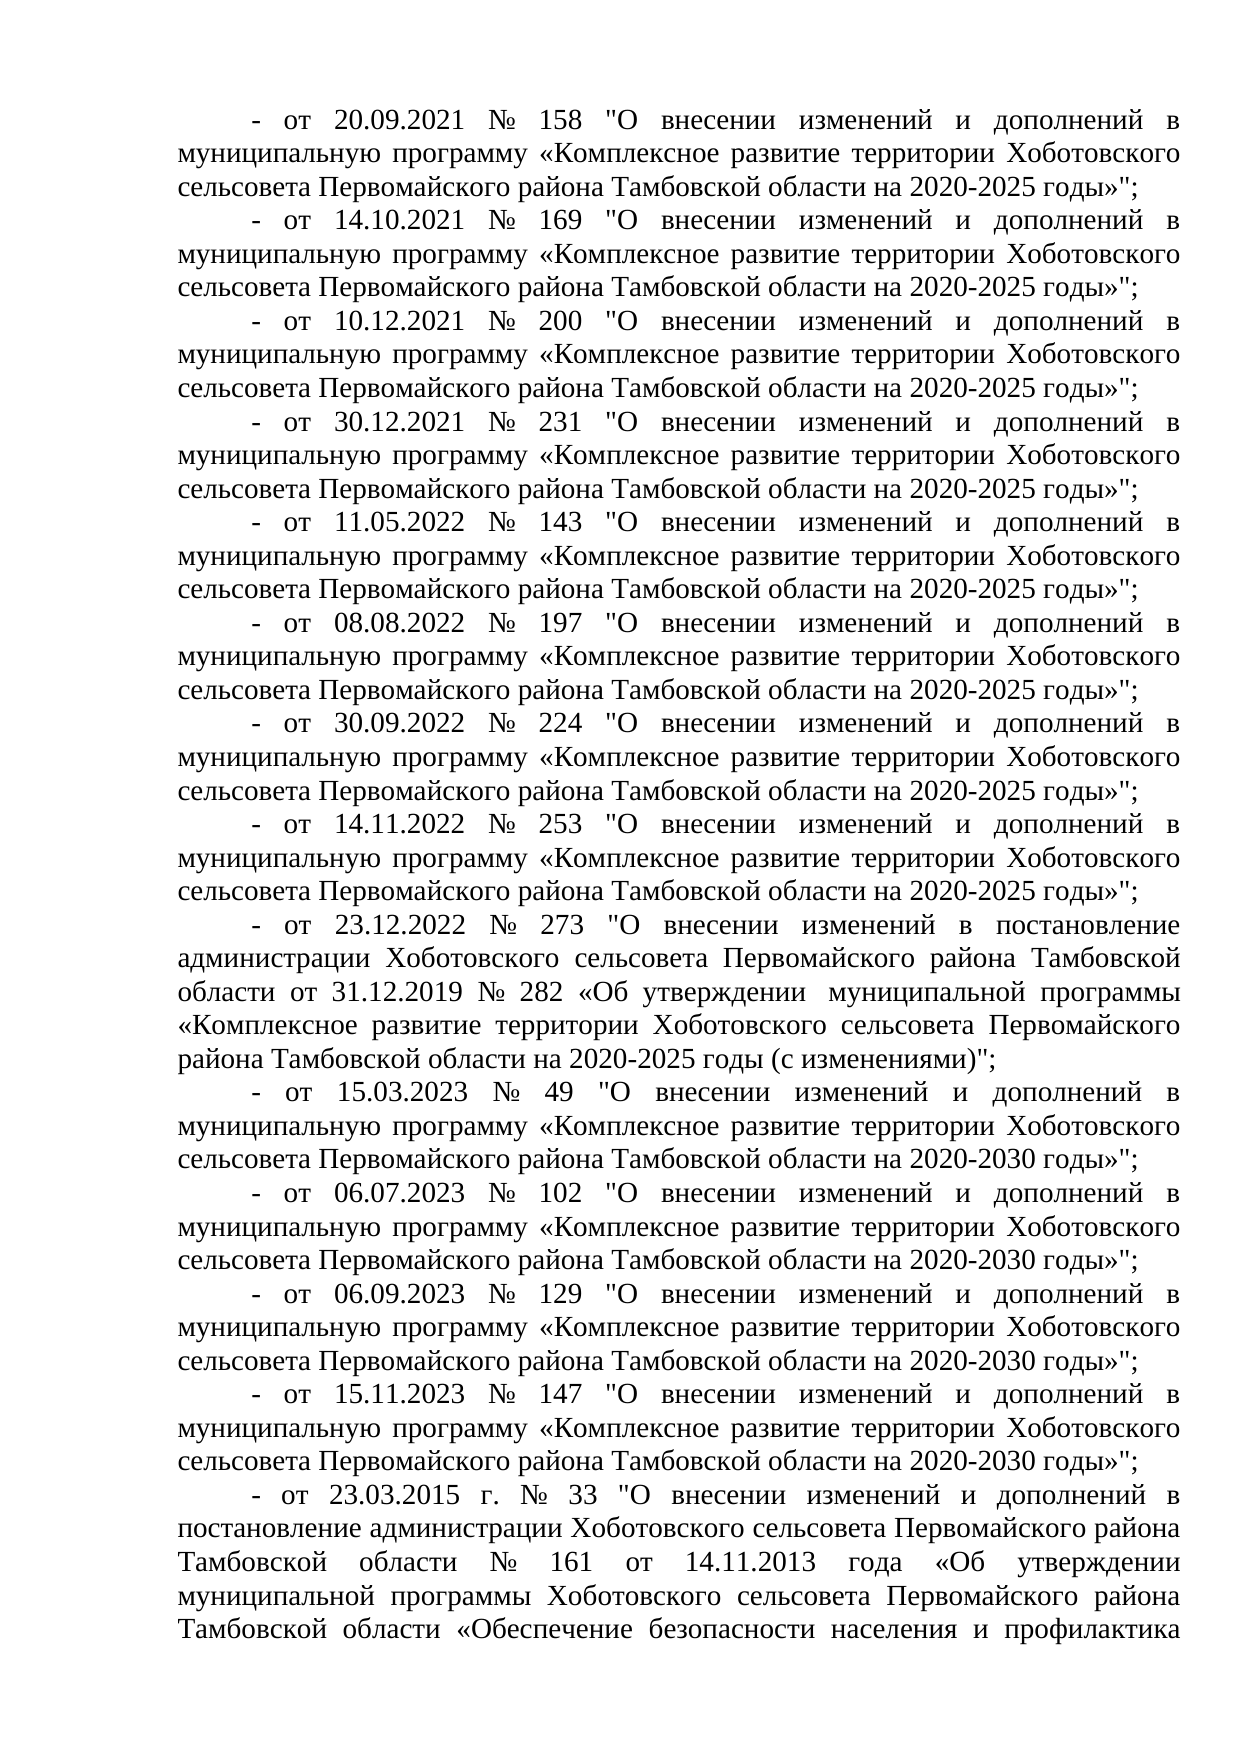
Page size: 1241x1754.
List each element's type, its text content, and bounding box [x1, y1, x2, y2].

text - от 06.07.2023 № 102 "О внесении изменений и дополнений в муниципальную программу «Комплексное развитие территории Хоботовского сельсовета Первомайского района Тамбовской области на 2020-2030 годы»"; [177, 1175, 1181, 1276]
text - от 23.12.2022 № 273 "О внесении изменений в постановление администрации Хоботовского сельсовета Первомайского района Тамбовской области от 31.12.2019 № 282 «Об утверждении муниципальной программы «Комплексное развитие территории Хоботовского сельсовета Первомайского района Тамбовской области на 2020-2025 годы (с изменениями)"; [177, 907, 1181, 1074]
text - от 30.09.2022 № 224 "О внесении изменений и дополнений в муниципальную программу «Комплексное развитие территории Хоботовского сельсовета Первомайского района Тамбовской области на 2020-2025 годы»"; [177, 706, 1181, 806]
text - от 20.09.2021 № 158 "О внесении изменений и дополнений в муниципальную программу «Комплексное развитие территории Хоботовского сельсовета Первомайского района Тамбовской области на 2020-2025 годы»"; [177, 102, 1181, 202]
text - от 06.09.2023 № 129 "О внесении изменений и дополнений в муниципальную программу «Комплексное развитие территории Хоботовского сельсовета Первомайского района Тамбовской области на 2020-2030 годы»"; [177, 1276, 1181, 1376]
text - от 11.05.2022 № 143 "О внесении изменений и дополнений в муниципальную программу «Комплексное развитие территории Хоботовского сельсовета Первомайского района Тамбовской области на 2020-2025 годы»"; [177, 504, 1181, 605]
text - от 14.10.2021 № 169 "О внесении изменений и дополнений в муниципальную программу «Комплексное развитие территории Хоботовского сельсовета Первомайского района Тамбовской области на 2020-2025 годы»"; [177, 202, 1181, 303]
text - от 30.12.2021 № 231 "О внесении изменений и дополнений в муниципальную программу «Комплексное развитие территории Хоботовского сельсовета Первомайского района Тамбовской области на 2020-2025 годы»"; [177, 404, 1181, 504]
text - от 15.11.2023 № 147 "О внесении изменений и дополнений в муниципальную программу «Комплексное развитие территории Хоботовского сельсовета Первомайского района Тамбовской области на 2020-2030 годы»"; [177, 1376, 1181, 1477]
text - от 14.11.2022 № 253 "О внесении изменений и дополнений в муниципальную программу «Комплексное развитие территории Хоботовского сельсовета Первомайского района Тамбовской области на 2020-2025 годы»"; [177, 806, 1181, 907]
text - от 10.12.2021 № 200 "О внесении изменений и дополнений в муниципальную программу «Комплексное развитие территории Хоботовского сельсовета Первомайского района Тамбовской области на 2020-2025 годы»"; [177, 303, 1181, 404]
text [177, 1477, 1181, 1645]
text - от 15.03.2023 № 49 "О внесении изменений и дополнений в муниципальную программу «Комплексное развитие территории Хоботовского сельсовета Первомайского района Тамбовской области на 2020-2030 годы»"; [177, 1074, 1181, 1175]
text - от 08.08.2022 № 197 "О внесении изменений и дополнений в муниципальную программу «Комплексное развитие территории Хоботовского сельсовета Первомайского района Тамбовской области на 2020-2025 годы»"; [177, 605, 1181, 706]
